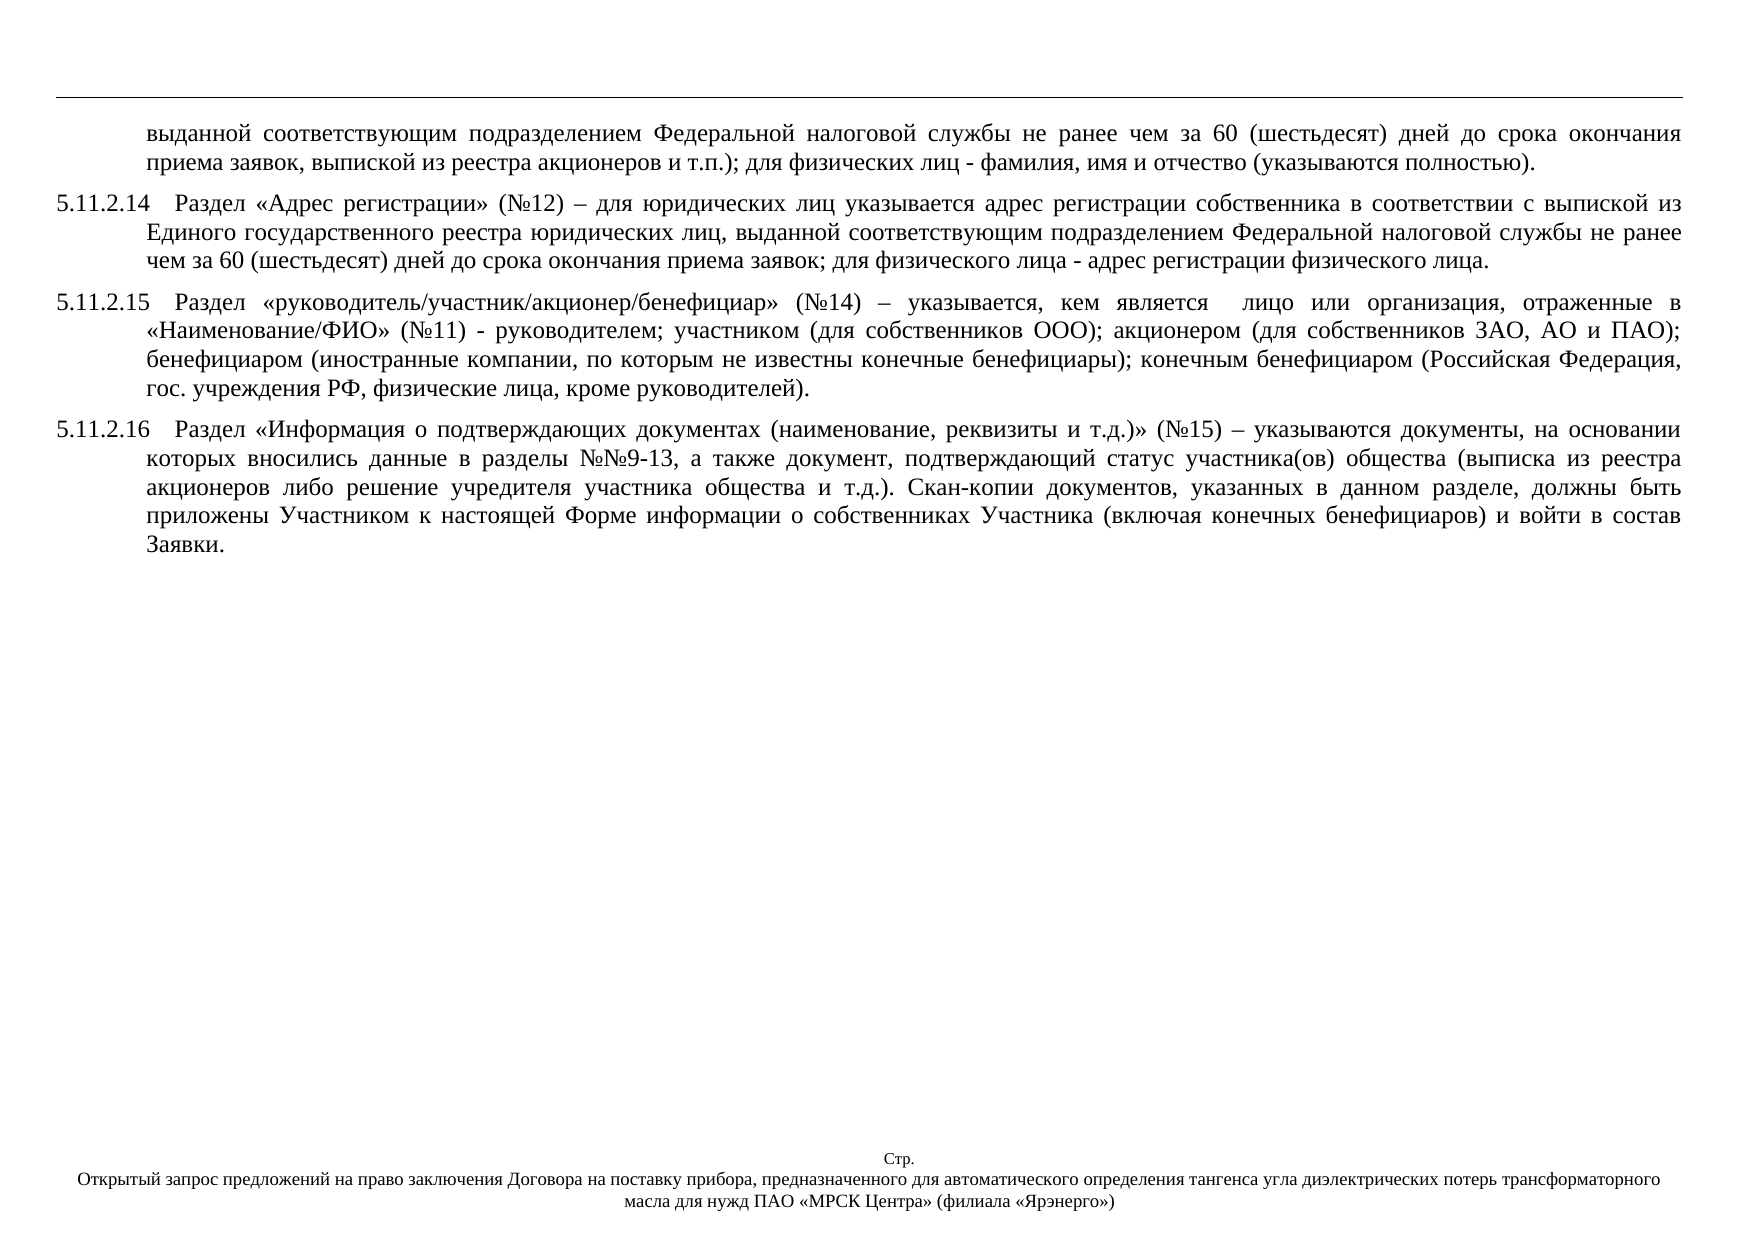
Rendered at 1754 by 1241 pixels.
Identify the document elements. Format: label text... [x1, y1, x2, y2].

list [56, 118, 1683, 176]
list Раздел «Адрес регистрации» (№12) – для юридических лиц указывается адрес регистрации собственника в соответствии с выпиской из Единого государственного реестра юридических лиц, выданной соответствующим подразделением Федеральной налоговой службы не ранее чем за 60 (шестьдесят) дней до срока окончания приема заявок; для физического лица - адрес регистрации физического лица. [56, 188, 1683, 274]
list Раздел «руководитель/участник/акционер/бенефициар» (№14) – указывается, кем является лицо или организация, отраженные в «Наименование/ФИО» (№11) - руководителем; участником (для собственников ООО); акционером (для собственников ЗАО, АО и ПАО); бенефициаром (иностранные компании, по которым не известны конечные бенефициары); конечным бенефициаром (Российская Федерация, гос. учреждения РФ, физические лица, кроме руководителей). [56, 287, 1683, 402]
list Раздел «Информация о подтверждающих документах (наименование, реквизиты и т.д.)» (№15) – указываются документы, на основании которых вносились данные в разделы №№9-13, а также документ, подтверждающий статус участника(ов) общества (выписка из реестра акционеров либо решение учредителя участника общества и т.д.). Скан-копии документов, указанных в данном разделе, должны быть приложены Участником к настоящей Форме информации о собственниках Участника (включая конечных бенефициаров) и войти в состав Заявки. [56, 414, 1683, 558]
